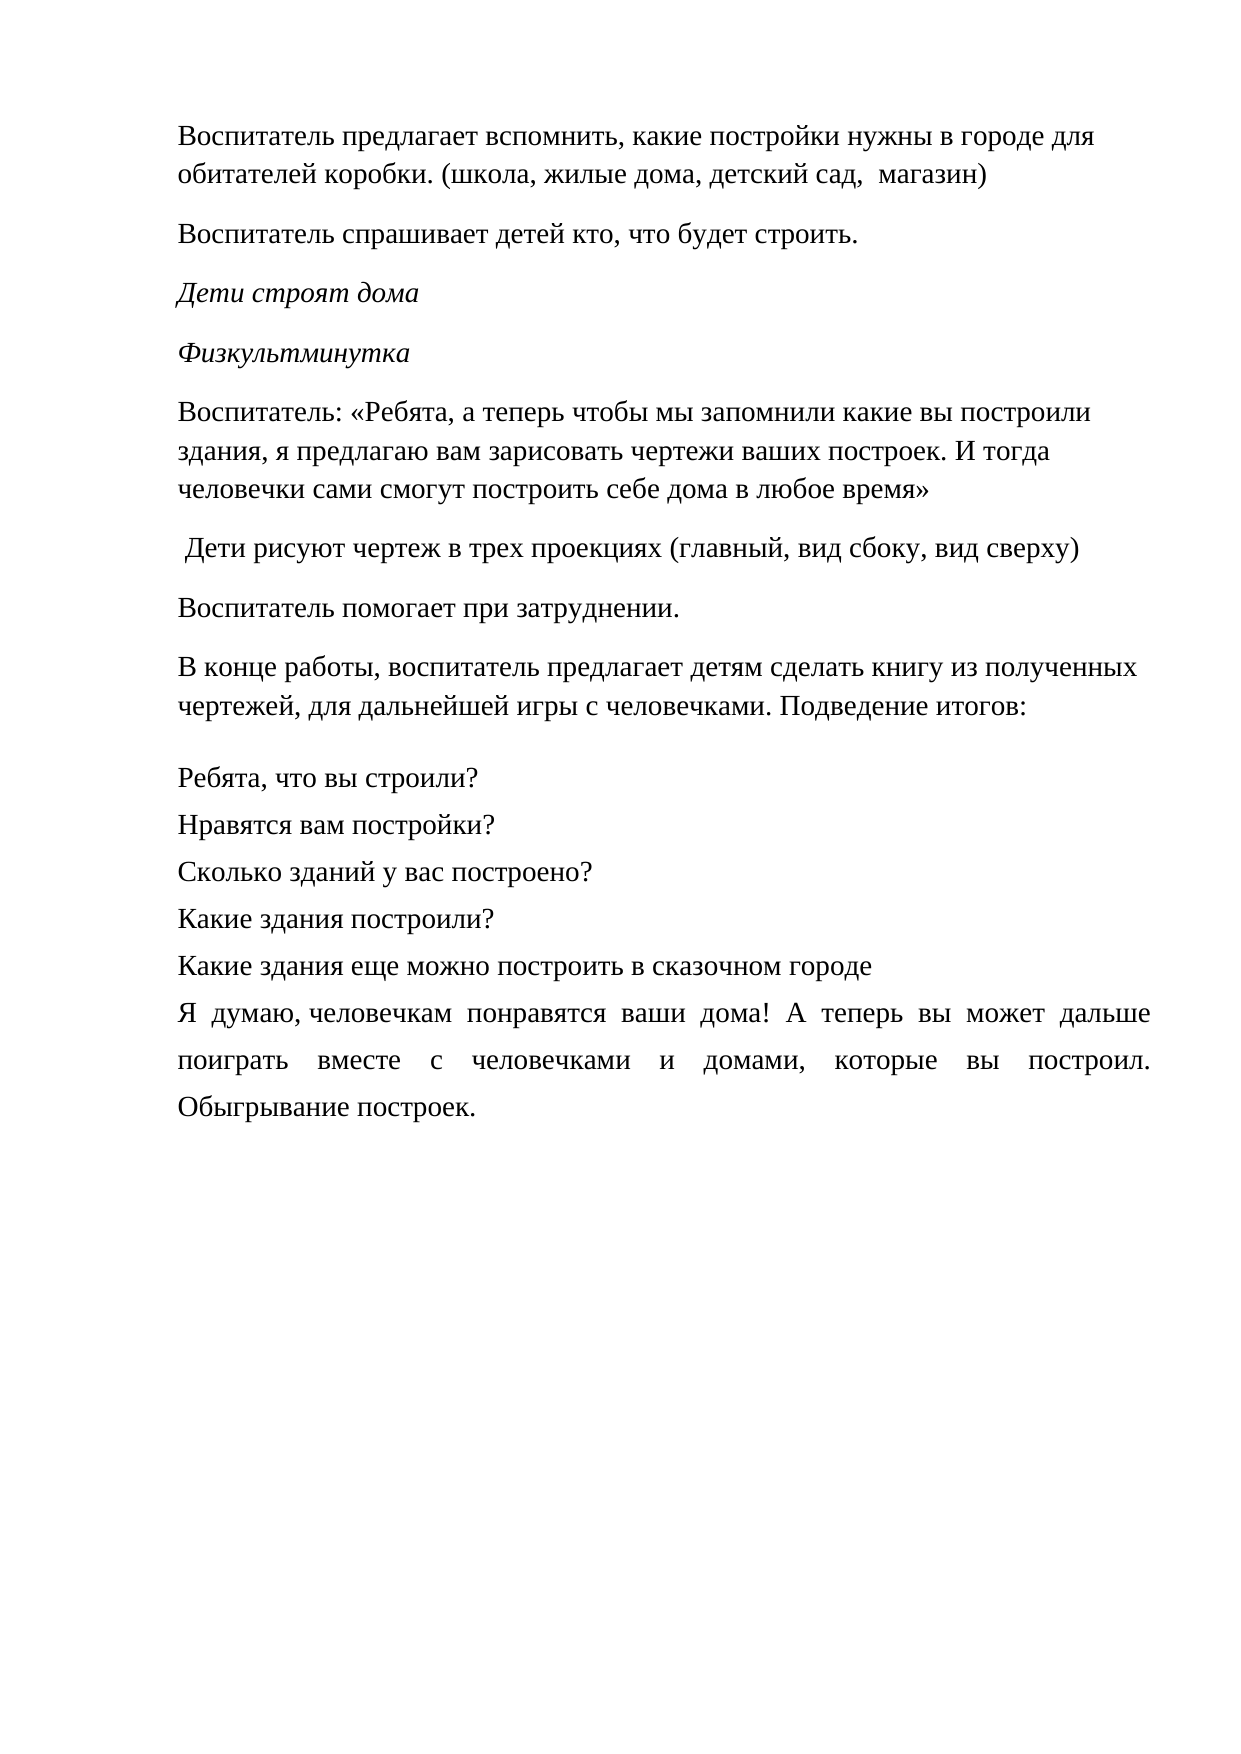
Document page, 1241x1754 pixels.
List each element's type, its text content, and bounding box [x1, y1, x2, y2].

text Физкультминутка [177, 335, 1152, 368]
text Сколько зданий у вас построено? [177, 841, 1152, 888]
text Я думаю, человечкам понравятся ваши дома! А теперь вы может дальше поиграть вместе с человечками и домами, которые вы построил. Обыгрывание построек. [177, 982, 1152, 1122]
text Дети рисуют чертеж в трех проекциях (главный, вид сбоку, вид сверху) [177, 531, 1152, 564]
text Воспитатель предлагает вспомнить, какие постройки нужны в городе для обитателей коробки. (школа, жилые дома, детский сад, магазин) [177, 118, 1152, 190]
text Дети строят дома [177, 275, 1152, 309]
text Какие здания построили? [177, 888, 1152, 935]
text Какие здания еще можно построить в сказочном городе [177, 935, 1152, 982]
text Воспитатель: «Ребята, а теперь чтобы мы запомнили какие вы построили здания, я предлагаю вам зарисовать чертежи ваших построек. И тогда человечки сами смогут построить себе дома в любое время» [177, 394, 1152, 505]
text Ребята, что вы строили? [177, 747, 1152, 794]
text Воспитатель спрашивает детей кто, что будет строить. [177, 216, 1152, 249]
text В конце работы, воспитатель предлагает детям сделать книгу из полученных чертежей, для дальнейшей игры с человечками. Подведение итогов: [177, 649, 1152, 721]
text Воспитатель помогает при затруднении. [177, 590, 1152, 623]
text Нравятся вам постройки? [177, 794, 1152, 841]
